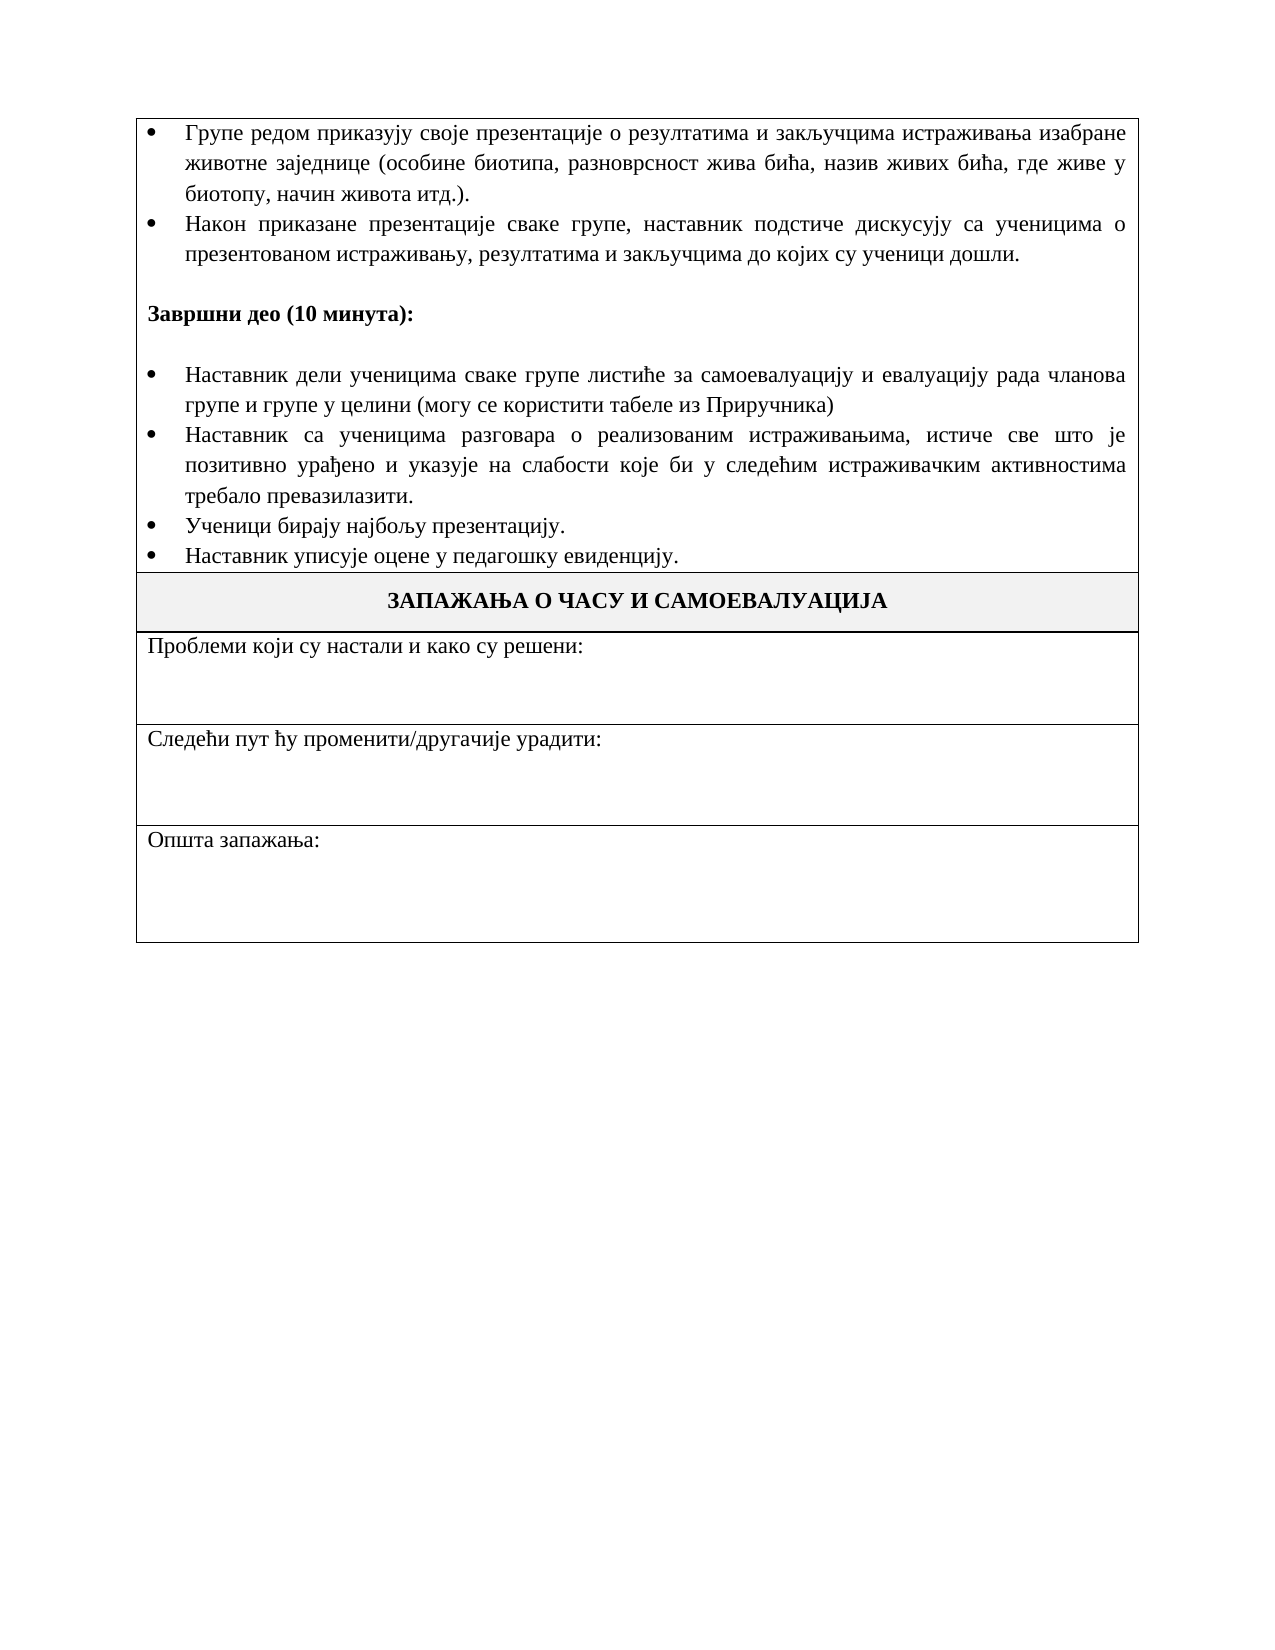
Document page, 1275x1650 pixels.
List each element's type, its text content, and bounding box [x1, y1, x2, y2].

table_cell Општа запажања: [137, 826, 1138, 942]
table_cell Проблеми који су настали и како су решени: [137, 633, 1138, 724]
table_cell ЗАПАЖАЊА О ЧАСУ И САМОЕВАЛУАЦИЈА [137, 573, 1138, 631]
table_cell Следећи пут ћу променити/другачије урадити: [137, 725, 1138, 825]
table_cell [137, 119, 1138, 572]
